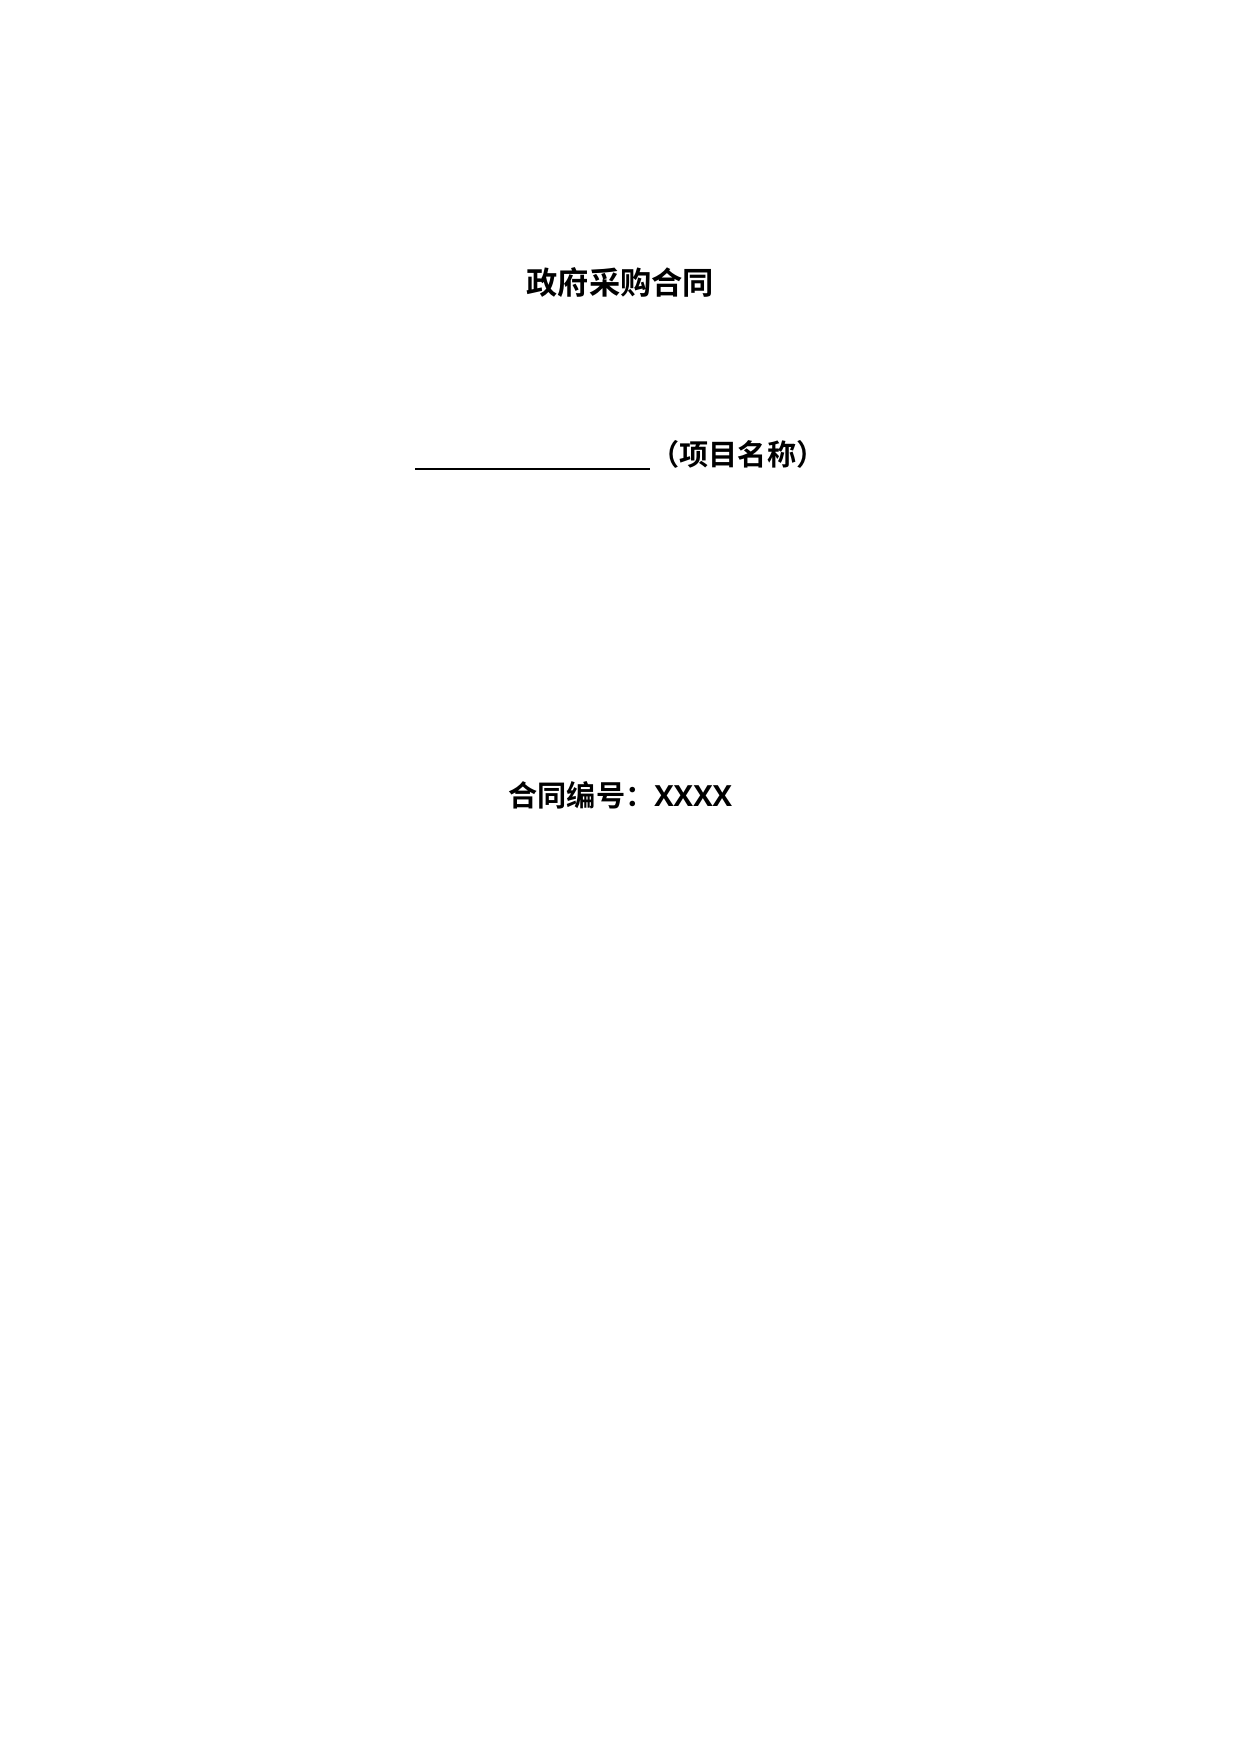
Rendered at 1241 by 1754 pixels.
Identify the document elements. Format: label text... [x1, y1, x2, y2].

text 合同编号：XXXX [187, 761, 1053, 826]
text （项目名称） [187, 421, 1053, 486]
text 政府采购合同 [187, 248, 1053, 313]
